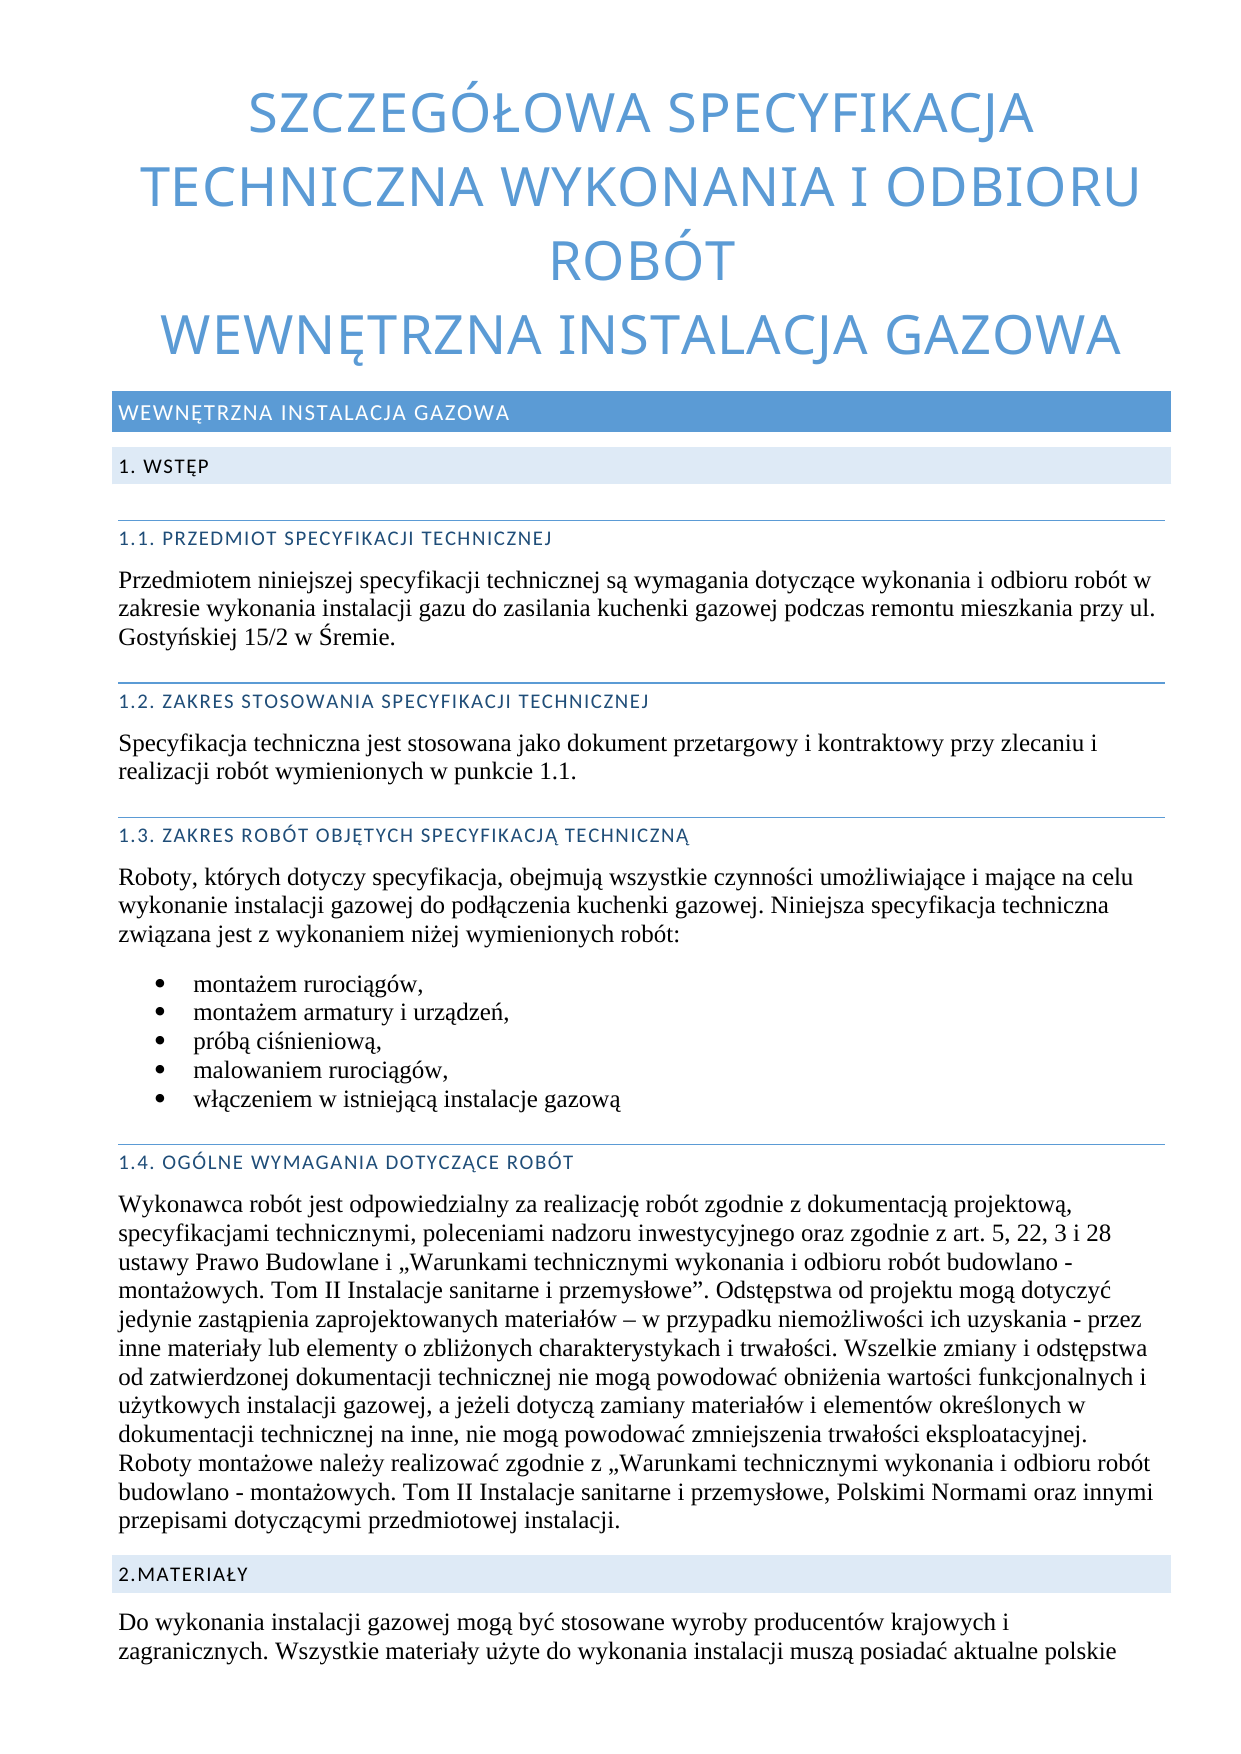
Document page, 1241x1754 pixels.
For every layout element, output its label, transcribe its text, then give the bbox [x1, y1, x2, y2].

list próbą ciśnieniową, [156, 1026, 1165, 1055]
text Wykonawca robót jest odpowiedzialny za realizację robót zgodnie z dokumentacją projektową, specyfikacjami technicznymi, poleceniami nadzoru inwestycyjnego oraz zgodnie z art. 5, 22, 3 i 28 ustawy Prawo Budowlane i „Warunkami technicznymi wykonania i odbioru robót budowlano - montażowych. Tom II Instalacje sanitarne i przemysłowe”. Odstępstwa od projektu mogą dotyczyć jedynie zastąpienia zaprojektowanych materiałów – w przypadku niemożliwości ich uzyskania - przez inne materiały lub elementy o zbliżonych charakterystykach i trwałości. Wszelkie zmiany i odstępstwa od zatwierdzonej dokumentacji technicznej nie mogą powodować obniżenia wartości funkcjonalnych i użytkowych instalacji gazowej, a jeżeli dotyczą zamiany materiałów i elementów określonych w dokumentacji technicznej na inne, nie mogą powodować zmniejszenia trwałości eksploatacyjnej. Roboty montażowe należy realizować zgodnie z „Warunkami technicznymi wykonania i odbioru robót budowlano - montażowych. Tom II Instalacje sanitarne i przemysłowe, Polskimi Normami oraz innymi przepisami dotyczącymi przedmiotowej instalacji. [118, 1189, 1165, 1534]
text Przedmiotem niniejszej specyfikacji technicznej są wymagania dotyczące wykonania i odbioru robót w zakresie wykonania instalacji gazu do zasilania kuchenki gazowej podczas remontu mieszkania przy ul. Gostyńskiej 15/2 w Śremie. [118, 565, 1165, 651]
text Specyfikacja techniczna jest stosowana jako dokument przetargowy i kontraktowy przy zlecaniu i realizacji robót wymienionych w punkcie 1.1. [118, 728, 1165, 785]
subtitle 1.4. Ogólne wymagania dotyczące robót [118, 1145, 1165, 1175]
list montażem rurociągów, [156, 969, 1165, 997]
title SZCZEGÓŁOWA SPECYFIKACJA TECHNICZNA WYKONANIA I ODBIORU ROBÓT [118, 75, 1165, 296]
list włączeniem w istniejącą instalacje gazową [156, 1084, 1165, 1112]
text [118, 1607, 1165, 1664]
title wewnętrzna instalacja gazowa [118, 296, 1165, 370]
subtitle 1. WSTĘP [118, 453, 1165, 478]
subtitle 1.1. Przedmiot Specyfikacji Technicznej [118, 521, 1165, 551]
subtitle 1.3. Zakres robót objętych Specyfikacją Techniczną [118, 818, 1165, 847]
text Roboty, których dotyczy specyfikacja, obejmują wszystkie czynności umożliwiające i mające na celu wykonanie instalacji gazowej do podłączenia kuchenki gazowej. Niniejsza specyfikacja techniczna związana jest z wykonaniem niżej wymienionych robót: [118, 862, 1165, 948]
list malowaniem rurociągów, [156, 1055, 1165, 1084]
subtitle 2.MATERIAŁY [118, 1561, 1165, 1587]
list montażem armatury i urządzeń, [156, 997, 1165, 1026]
subtitle WEWNĘTRZNA INSTALACJA GAZOWA [118, 398, 1165, 426]
subtitle 1.2. Zakres stosowania Specyfikacji Technicznej [118, 684, 1165, 713]
